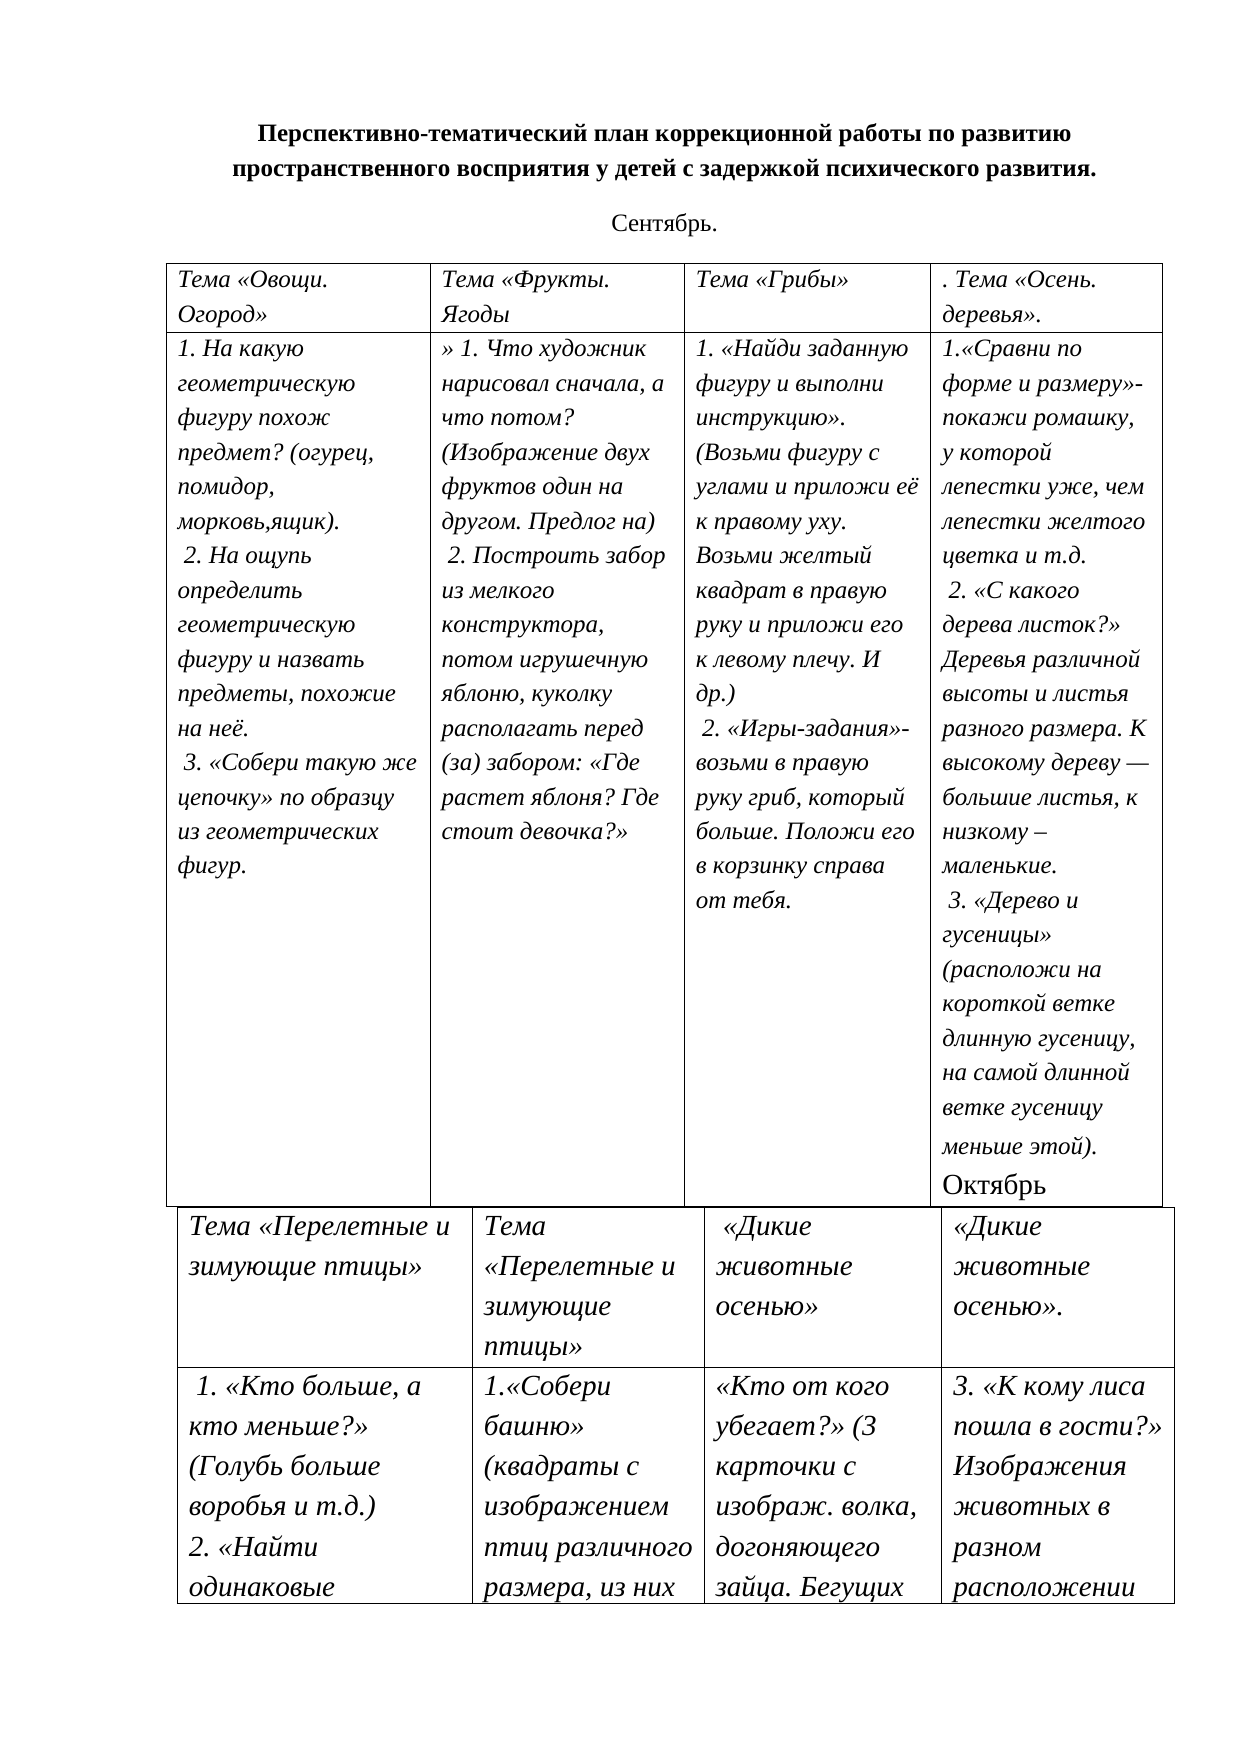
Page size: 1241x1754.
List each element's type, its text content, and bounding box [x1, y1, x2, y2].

text Перспективно-тематический план коррекционной работы по развитию пространственного восприятия у детей с задержкой психического развития. [177, 118, 1152, 181]
table_header Тема «Перелетные и зимующие птицы» [178, 1208, 472, 1367]
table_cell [178, 1368, 472, 1602]
table_header Тема «Перелетные и зимующие птицы» [473, 1208, 704, 1367]
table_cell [473, 1368, 704, 1602]
table_cell 1. На какую геометрическую фигуру похож предмет? (огурец, помидор, морковь,ящик). 2. На ощупь определить геометрическую фигуру и назвать предметы, похожие на неё. 3. «Собери такую же цепочку» по образцу из геометрических фигур. [167, 333, 430, 1206]
table_header «Дикие животные осенью». [942, 1208, 1174, 1367]
table_header . Тема «Осень. деревья». [931, 264, 1162, 332]
table_cell 1. «Найди заданную фигуру и выполни инструкцию». (Возьми фигуру с углами и приложи её к правому уху. Возьми желтый квадрат в правую руку и приложи его к левому плечу. И др.) 2. «Игры-задания»- возьми в правую руку гриб, который больше. Положи его в корзинку справа от тебя. [685, 333, 930, 1206]
table_header Тема «Фрукты. Ягоды [431, 264, 684, 332]
table_header Тема «Овощи. Огород» [167, 264, 430, 332]
table_cell 1.«Сравни по форме и размеру»- покажи ромашку, у которой лепестки уже, чем лепестки желтого цветка и т.д. 2. «С какого дерева листок?» Деревья различной высоты и листья разного размера. К высокому дереву — большие листья, к низкому – маленькие. 3. «Дерево и гусеницы» (расположи на короткой ветке длинную гусеницу, на самой длинной ветке гусеницу меньше этой). Октябрь [931, 333, 1162, 1206]
table_cell » 1. Что художник нарисовал сначала, а что потом? (Изображение двух фруктов один на другом. Предлог на) 2. Построить забор из мелкого конструктора, потом игрушечную яблоню, куколку располагать перед (за) забором: «Где растет яблоня? Где стоит девочка?» [431, 333, 684, 1206]
table_header «Дикие животные осенью» [705, 1208, 941, 1367]
table_header Тема «Грибы» [685, 264, 930, 332]
text Сентябрь. [177, 208, 1152, 237]
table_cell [705, 1368, 941, 1602]
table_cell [942, 1368, 1174, 1602]
